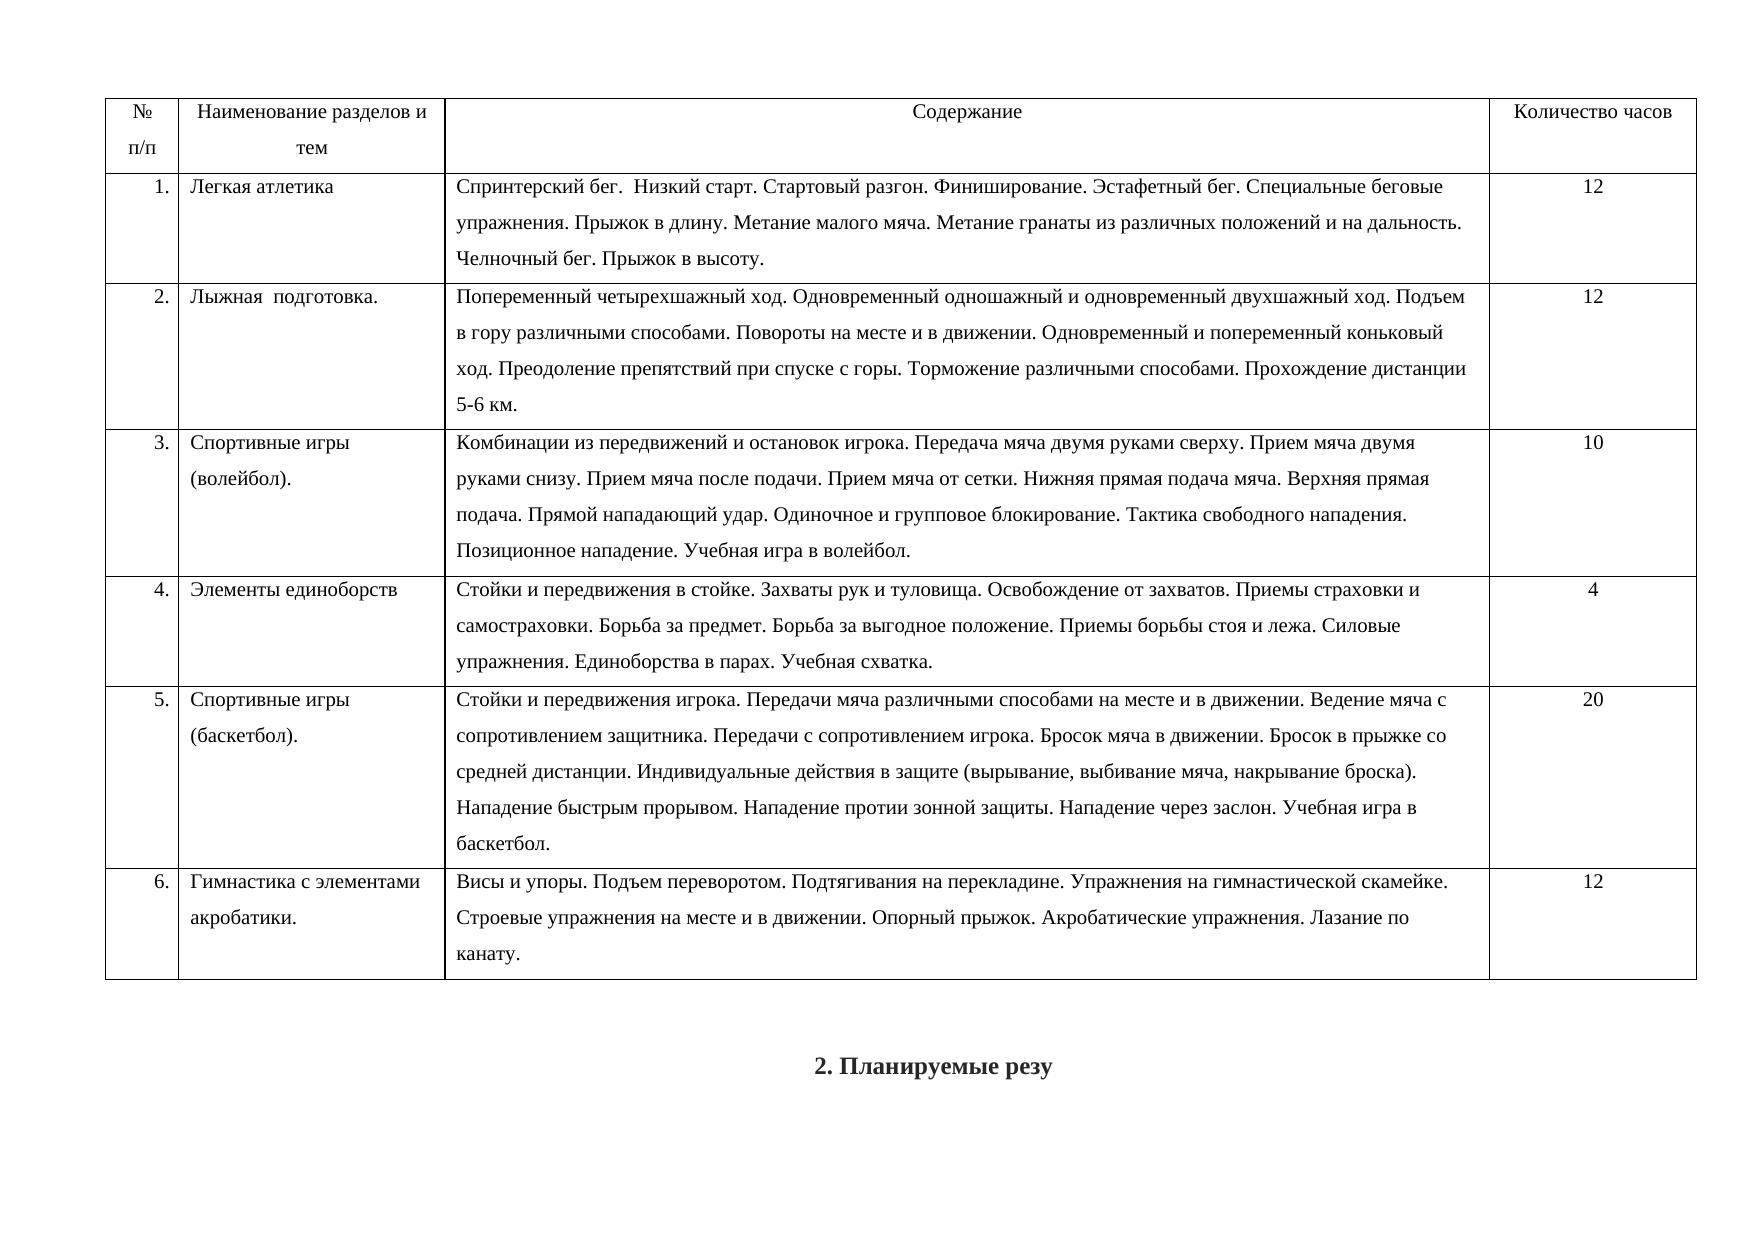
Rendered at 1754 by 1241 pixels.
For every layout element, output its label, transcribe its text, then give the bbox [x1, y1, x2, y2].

text 2. Планируемые резу [263, 1051, 1604, 1080]
table_header Содержание [446, 99, 1489, 172]
table_cell Лыжная подготовка. [179, 284, 444, 429]
table_cell Элементы единоборств [179, 577, 444, 686]
table_cell Стойки и передвижения в стойке. Захваты рук и туловища. Освобождение от захватов. Приемы страховки и самостраховки. Борьба за предмет. Борьба за выгодное положение. Приемы борьбы стоя и лежа. Силовые упражнения. Единоборства в парах. Учебная схватка. [446, 577, 1489, 686]
table_cell 12 [1490, 174, 1696, 283]
table_cell Попеременный четырехшажный ход. Одновременный одношажный и одновременный двухшажный ход. Подъем в гору различными способами. Повороты на месте и в движении. Одновременный и попеременный коньковый ход. Преодоление препятствий при спуске с горы. Торможение различными способами. Прохождение дистанции 5-6 км. [446, 284, 1489, 429]
table_cell Комбинации из передвижений и остановок игрока. Передача мяча двумя руками сверху. Прием мяча двумя руками снизу. Прием мяча после подачи. Прием мяча от сетки. Нижняя прямая подача мяча. Верхняя прямая подача. Прямой нападающий удар. Одиночное и групповое блокирование. Тактика свободного нападения. Позиционное нападение. Учебная игра в волейбол. [446, 430, 1489, 576]
table_cell 12 [1490, 284, 1696, 429]
table_cell [106, 687, 178, 868]
table_cell 10 [1490, 430, 1696, 576]
table_cell 12 [1490, 869, 1696, 978]
table_cell [106, 284, 178, 429]
table_cell Висы и упоры. Подъем переворотом. Подтягивания на перекладине. Упражнения на гимнастической скамейке. Строевые упражнения на месте и в движении. Опорный прыжок. Акробатические упражнения. Лазание по канату. [446, 869, 1489, 978]
table_cell Спортивные игры (волейбол). [179, 430, 444, 576]
table_cell Спортивные игры (баскетбол). [179, 687, 444, 868]
table_cell [106, 869, 178, 978]
table_header Наименование разделов и тем [179, 99, 444, 172]
table_cell 20 [1490, 687, 1696, 868]
table_header Количество часов [1490, 99, 1696, 172]
table_cell Легкая атлетика [179, 174, 444, 283]
table_cell [106, 174, 178, 283]
table_cell 4 [1490, 577, 1696, 686]
table_cell Спринтерский бег. Низкий старт. Стартовый разгон. Финиширование. Эстафетный бег. Специальные беговые упражнения. Прыжок в длину. Метание малого мяча. Метание гранаты из различных положений и на дальность. Челночный бег. Прыжок в высоту. [446, 174, 1489, 283]
table_header № п/п [106, 99, 178, 172]
table_cell [106, 577, 178, 686]
table_cell Стойки и передвижения игрока. Передачи мяча различными способами на месте и в движении. Ведение мяча с сопротивлением защитника. Передачи с сопротивлением игрока. Бросок мяча в движении. Бросок в прыжке со средней дистанции. Индивидуальные действия в защите (вырывание, выбивание мяча, накрывание броска). Нападение быстрым прорывом. Нападение протии зонной защиты. Нападение через заслон. Учебная игра в баскетбол. [446, 687, 1489, 868]
table_cell Гимнастика с элементами акробатики. [179, 869, 444, 978]
table_cell [106, 430, 178, 576]
